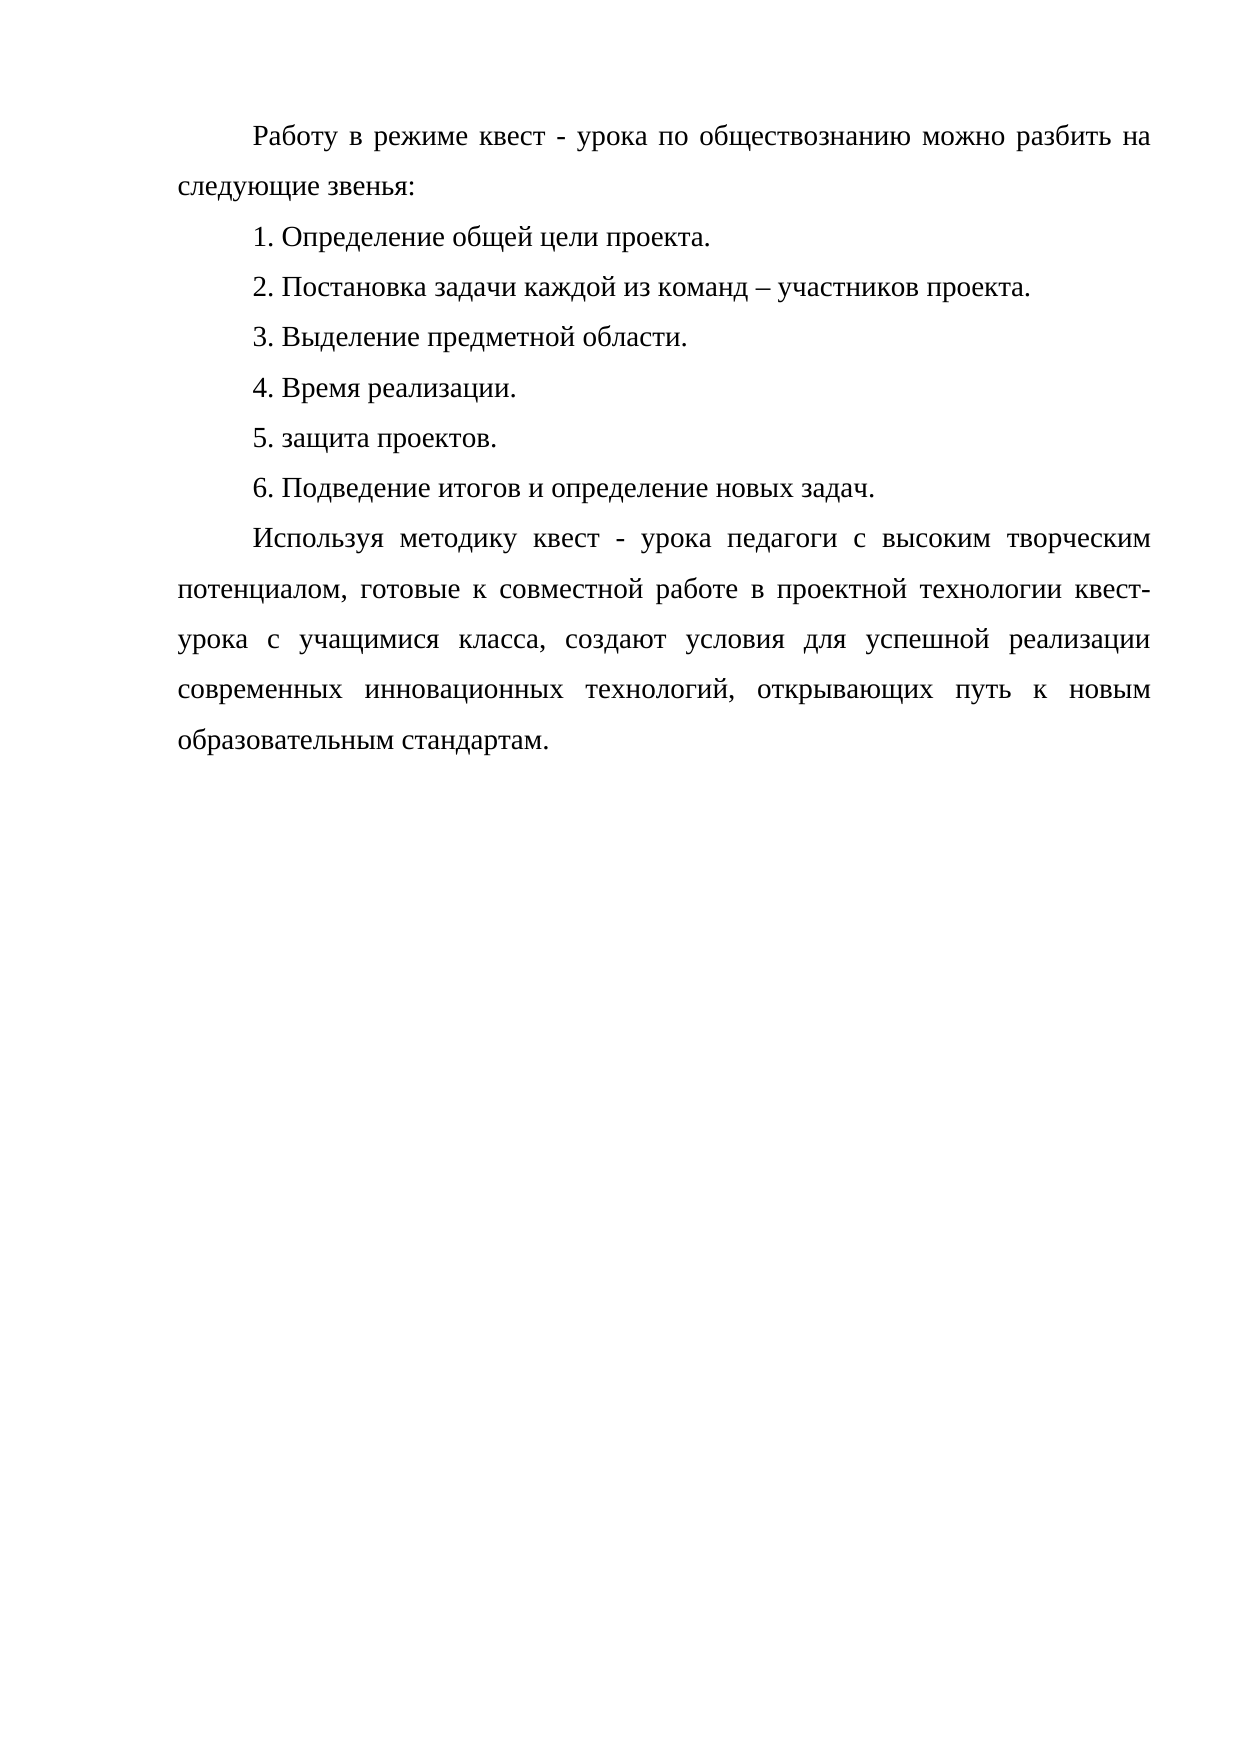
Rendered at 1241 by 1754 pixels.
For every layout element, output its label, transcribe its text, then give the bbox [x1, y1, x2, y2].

text 5. защита проектов. [177, 420, 1152, 453]
text 3. Выделение предметной области. [177, 319, 1152, 353]
text 2. Постановка задачи каждой из команд – участников проекта. [177, 269, 1152, 303]
text 1. Определение общей цели проекта. [177, 219, 1152, 252]
text 4. Время реализации. [177, 370, 1152, 403]
text 6. Подведение итогов и определение новых задач. [177, 470, 1152, 504]
text Работу в режиме квест - урока по обществознанию можно разбить на следующие звенья: [177, 118, 1152, 202]
text Используя методику квест - урока педагоги с высоким творческим потенциалом, готовые к совместной работе в проектной технологии квест-урока с учащимися класса, создают условия для успешной реализации современных инновационных технологий, открывающих путь к новым образовательным стандартам. [177, 521, 1152, 755]
